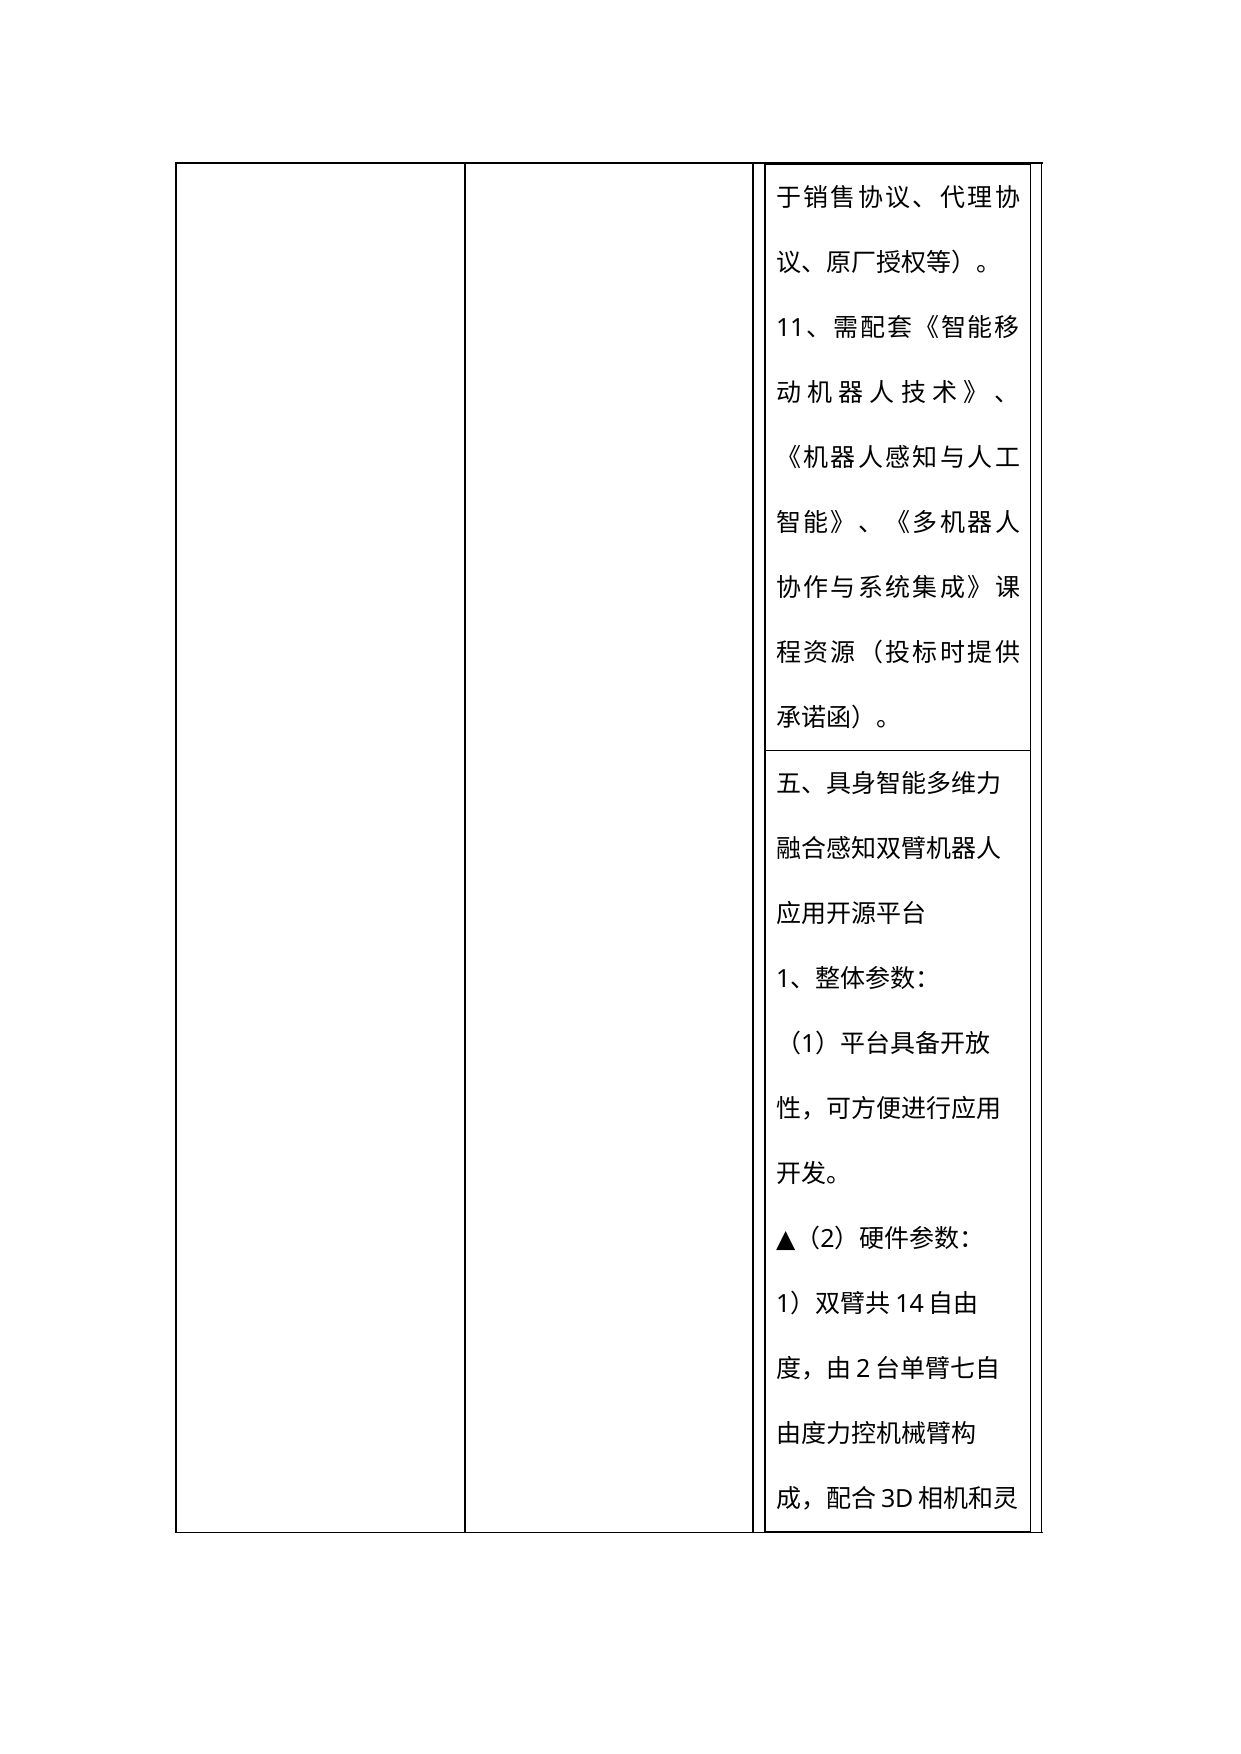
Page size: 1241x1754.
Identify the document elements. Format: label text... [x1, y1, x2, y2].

table_cell 1 [177, 164, 464, 1532]
table_cell [1031, 164, 1041, 1532]
table_cell [754, 164, 764, 1532]
table_cell [766, 165, 1030, 750]
table_cell [766, 751, 1030, 1531]
table_cell [466, 164, 752, 1532]
